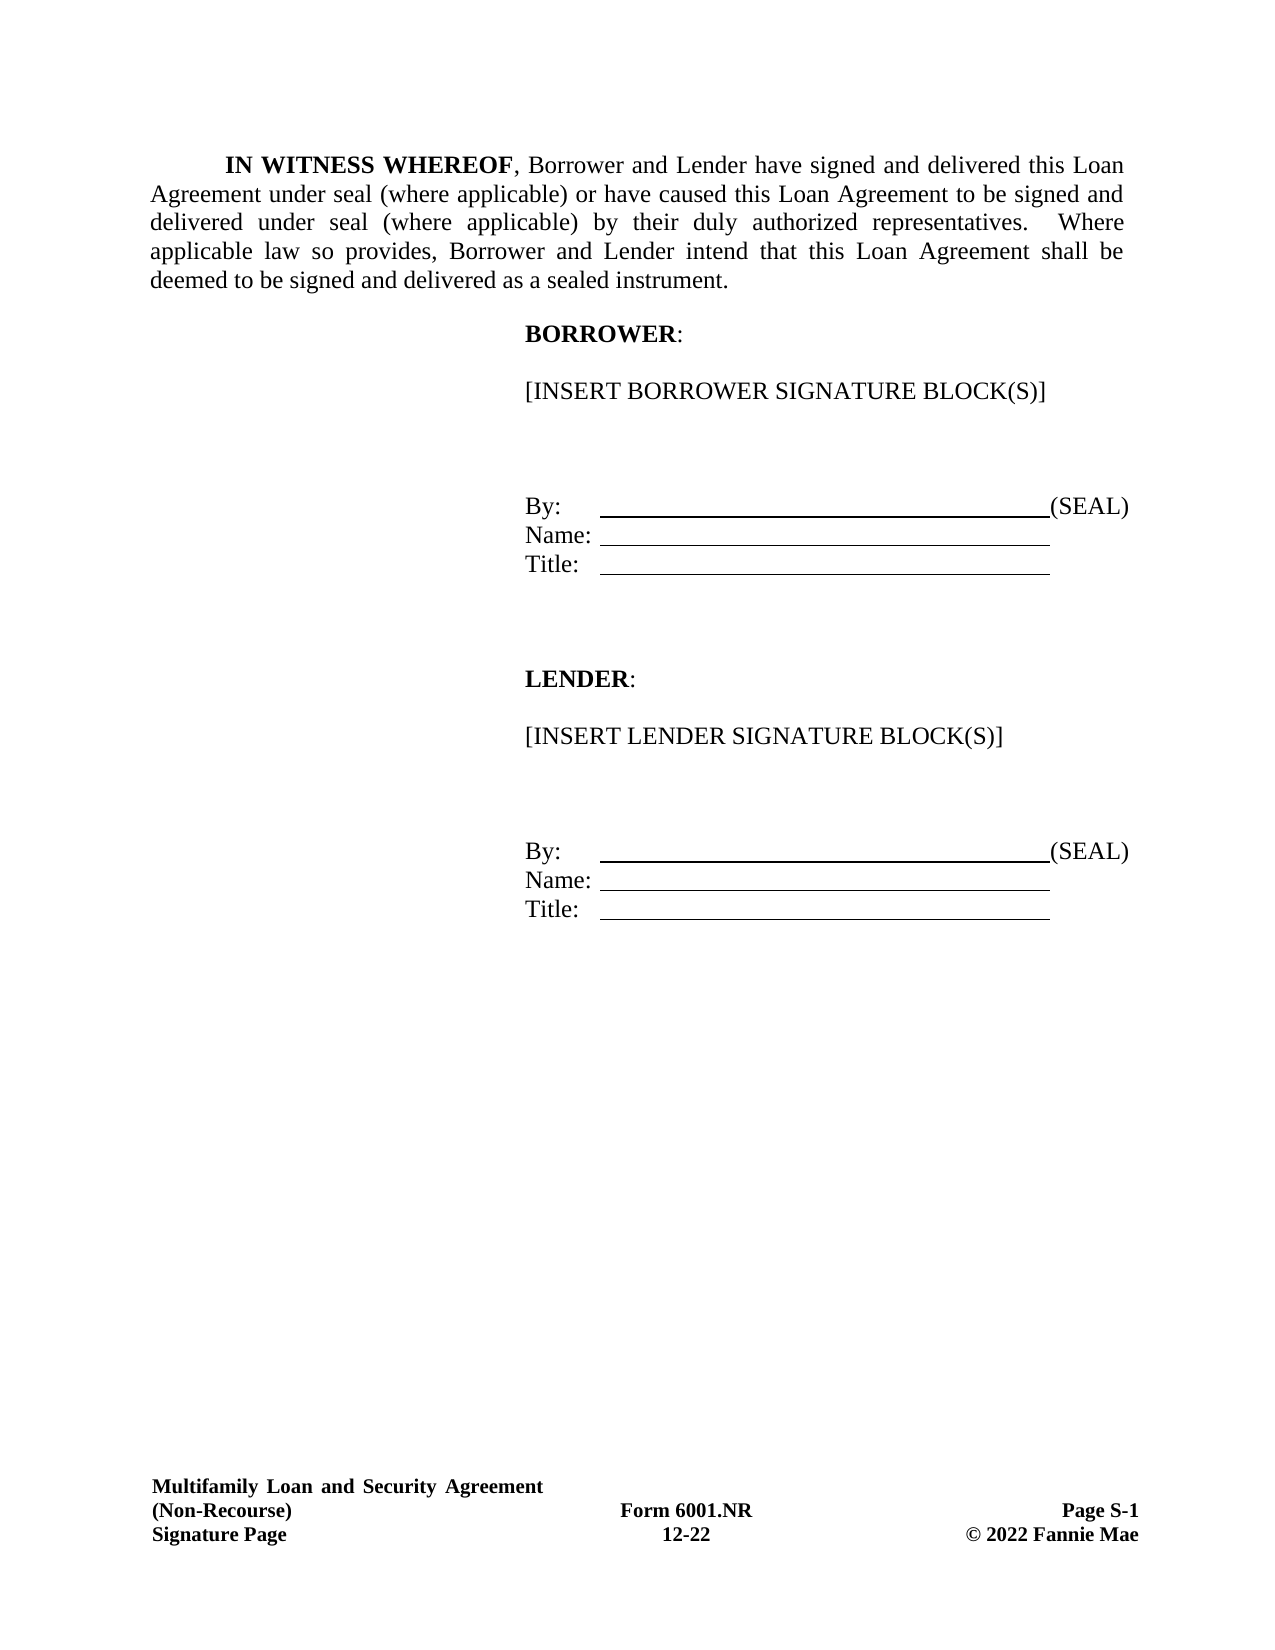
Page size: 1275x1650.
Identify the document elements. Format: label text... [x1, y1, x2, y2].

text By: (SEAL) [525, 836, 1144, 865]
text Name: [525, 865, 1125, 894]
text Title: [525, 894, 1125, 922]
text [INSERT LENDER SIGNATURE BLOCK(S)] [525, 721, 1125, 750]
text IN WITNESS WHEREOF, Borrower and Lender have signed and delivered this Loan Agreement under seal (where applicable) or have caused this Loan Agreement to be signed and delivered under seal (where applicable) by their duly authorized representatives. Where applicable law so provides, Borrower and Lender intend that this Loan Agreement shall be deemed to be signed and delivered as a sealed instrument. [150, 150, 1125, 294]
text By: (SEAL) [525, 491, 1144, 520]
text [INSERT BORROWER SIGNATURE BLOCK(S)] [525, 376, 1125, 405]
text Name: [525, 520, 1125, 549]
text LENDER: [525, 664, 1125, 692]
text Title: [525, 549, 1125, 577]
text BORROWER: [525, 319, 1125, 347]
